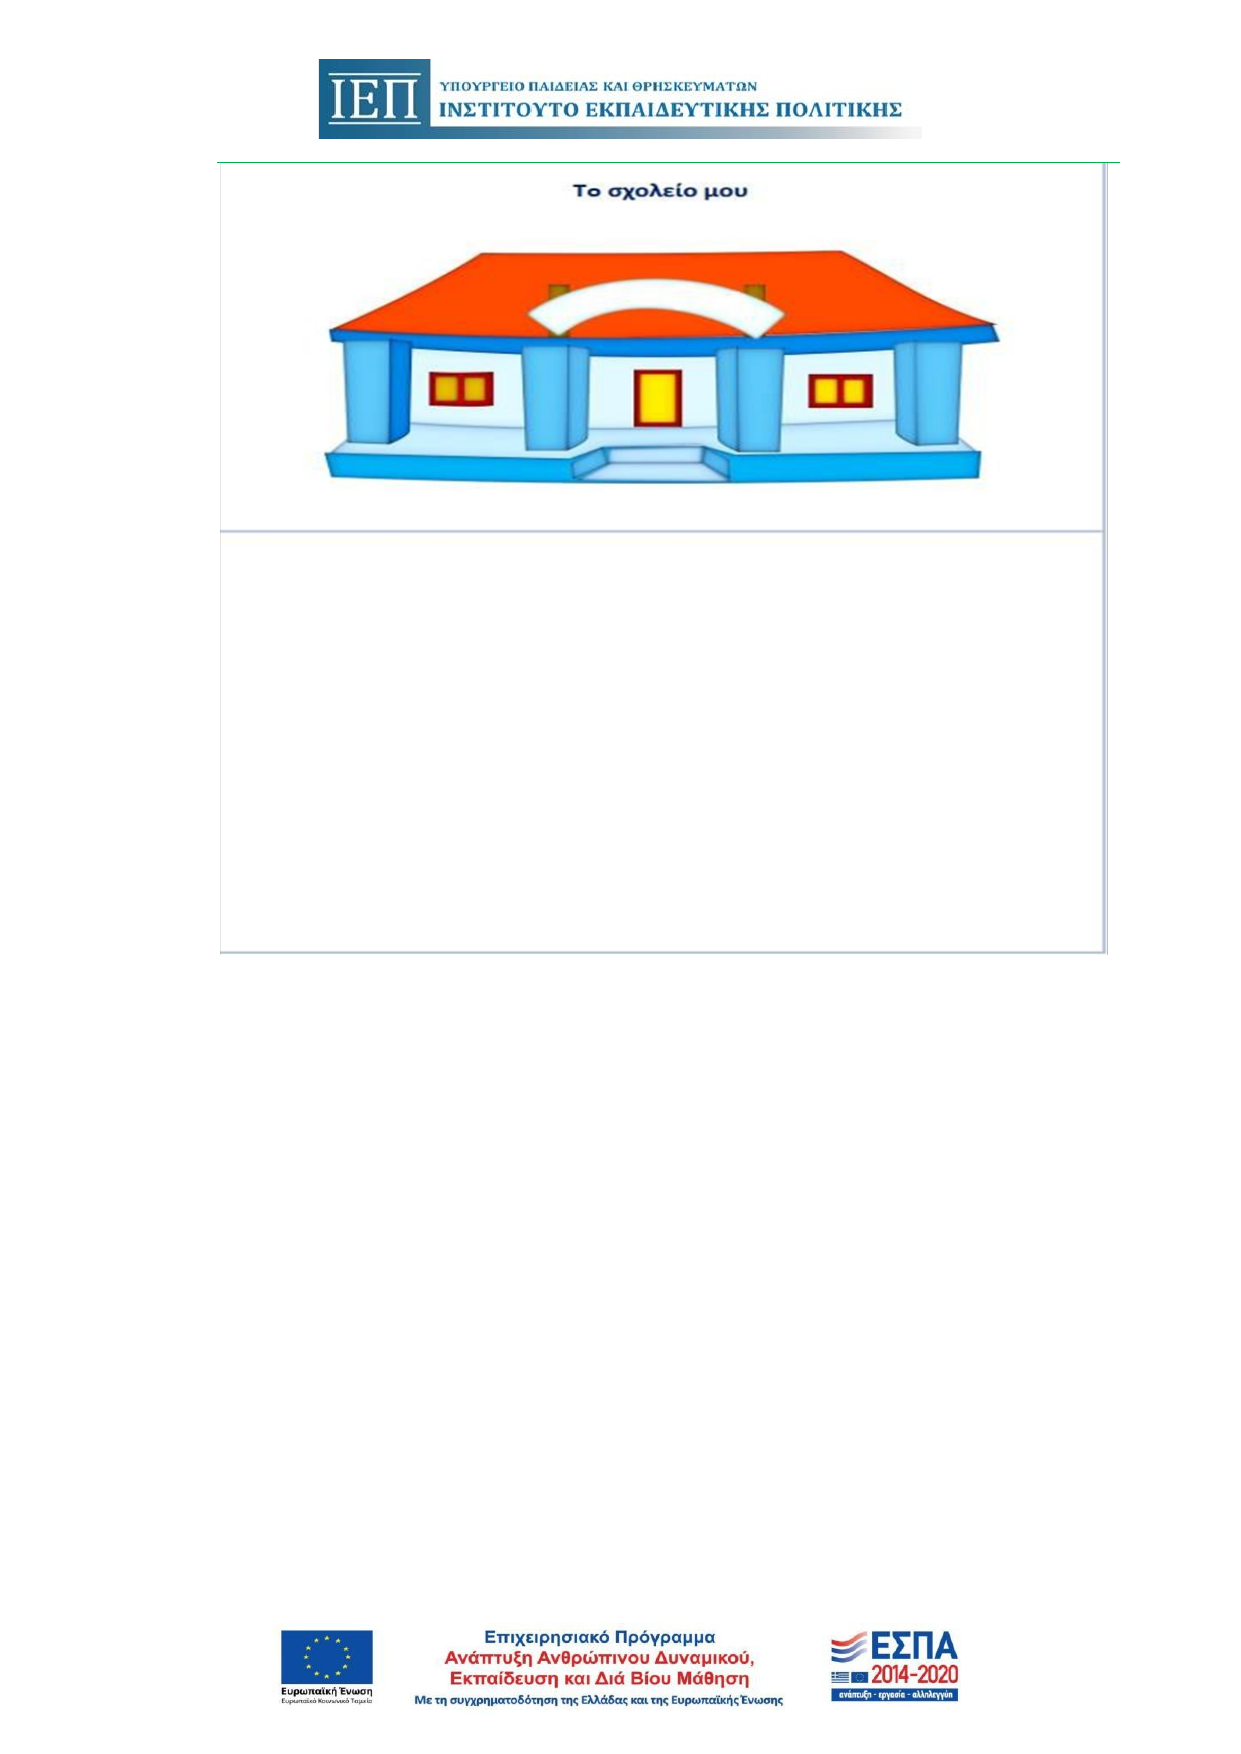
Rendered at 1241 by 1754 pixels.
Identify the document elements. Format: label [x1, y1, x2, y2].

picture [217, 162, 1121, 955]
picture [318, 59, 922, 139]
picture [271, 1623, 961, 1713]
